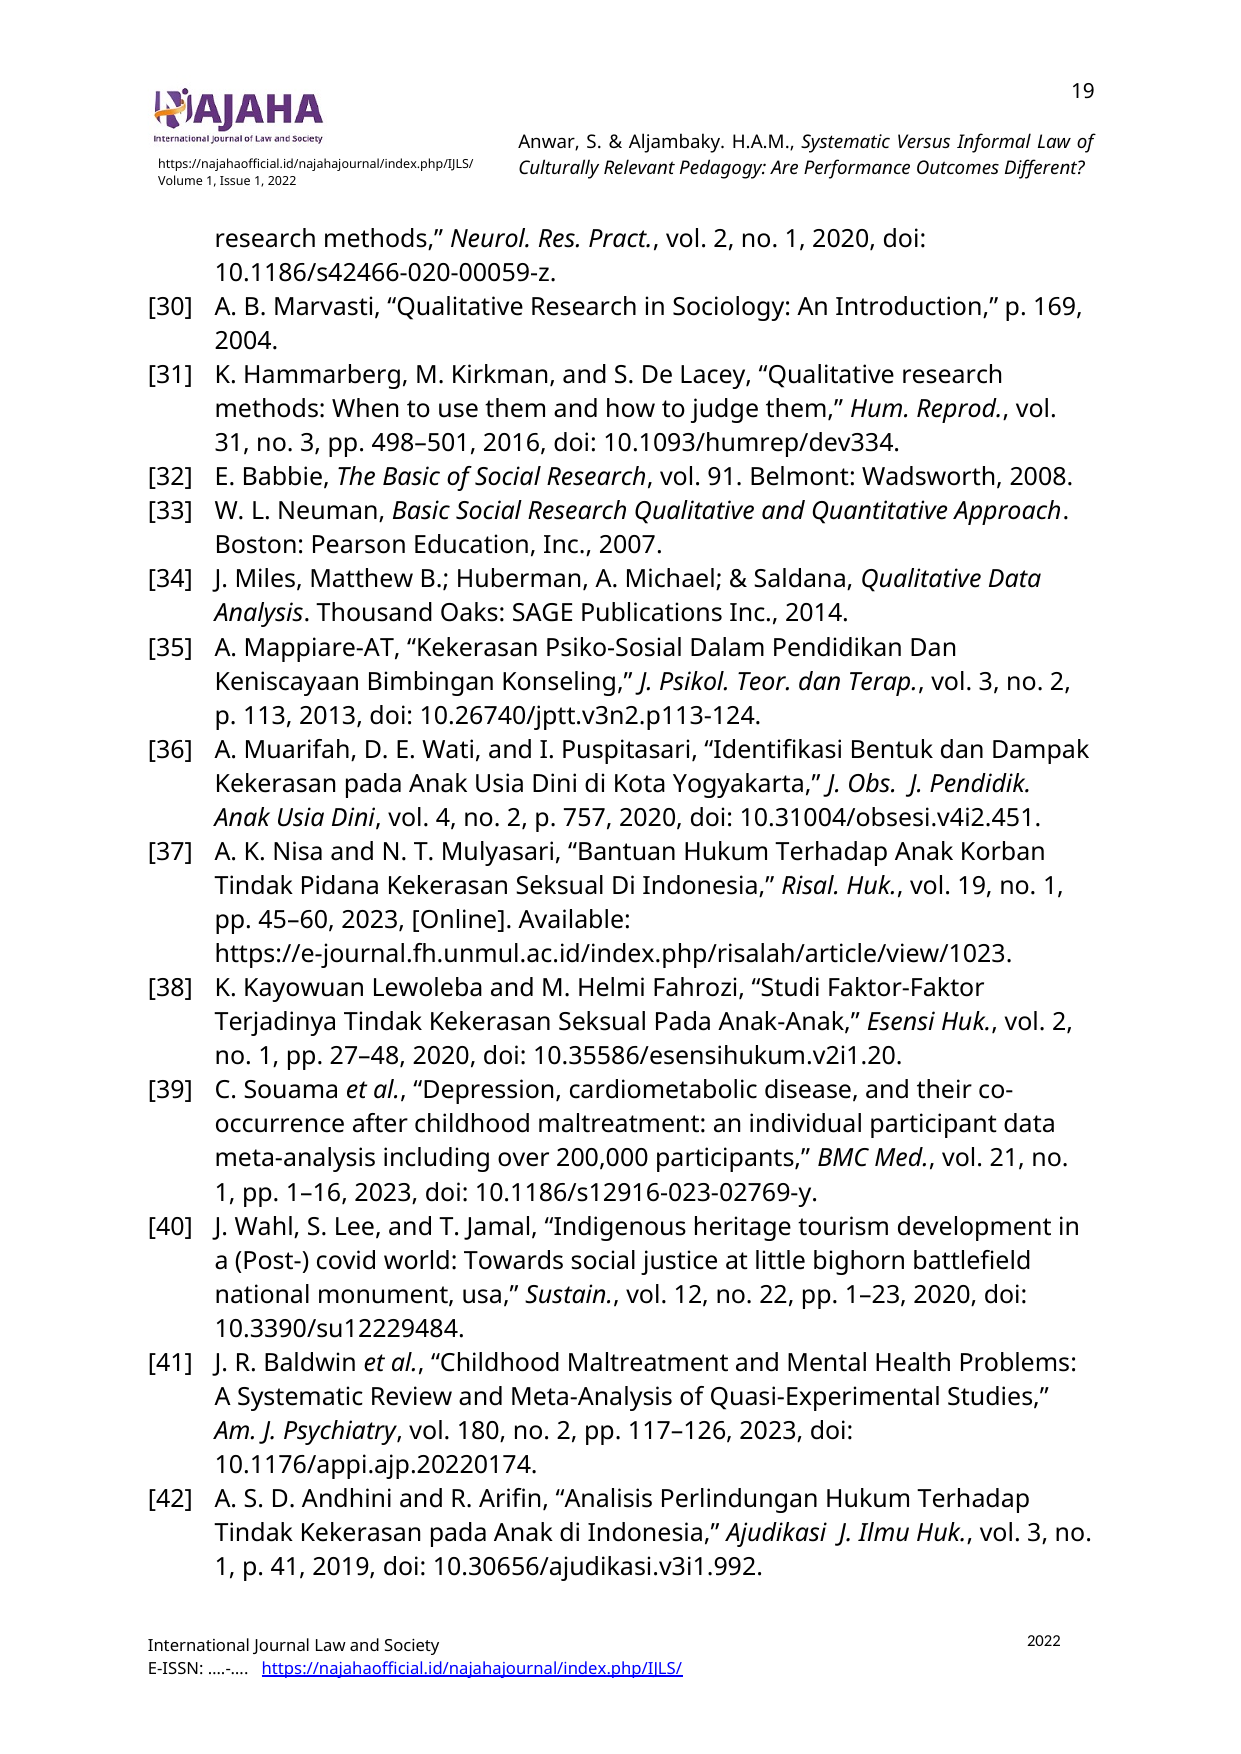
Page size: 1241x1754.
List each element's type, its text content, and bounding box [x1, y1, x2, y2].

text [36] A. Muarifah, D. E. Wati, and I. Puspitasari, “Identifikasi Bentuk dan Dampak Kekerasan pada Anak Usia Dini di Kota Yogyakarta,” J. Obs. J. Pendidik. Anak Usia Dini, vol. 4, no. 2, p. 757, 2020, doi: 10.31004/obsesi.v4i2.451. [148, 731, 1092, 833]
picture [147, 75, 328, 158]
text [38] K. Kayowuan Lewoleba and M. Helmi Fahrozi, “Studi Faktor-Faktor Terjadinya Tindak Kekerasan Seksual Pada Anak-Anak,” Esensi Huk., vol. 2, no. 1, pp. 27–48, 2020, doi: 10.35586/esensihukum.v2i1.20. [148, 970, 1092, 1072]
text [33] W. L. Neuman, Basic Social Research Qualitative and Quantitative Approach. Boston: Pearson Education, Inc., 2007. [148, 493, 1092, 561]
text [41] J. R. Baldwin et al., “Childhood Maltreatment and Mental Health Problems: A Systematic Review and Meta-Analysis of Quasi-Experimental Studies,” Am. J. Psychiatry, vol. 180, no. 2, pp. 117–126, 2023, doi: 10.1176/appi.ajp.20220174. [148, 1344, 1092, 1481]
text [37] A. K. Nisa and N. T. Mulyasari, “Bantuan Hukum Terhadap Anak Korban Tindak Pidana Kekerasan Seksual Di Indonesia,” Risal. Huk., vol. 19, no. 1, pp. 45–60, 2023, [Online]. Available: https://e-journal.fh.unmul.ac.id/index.php/risalah/article/view/1023. [148, 833, 1092, 970]
text [42] A. S. D. Andhini and R. Arifin, “Analisis Perlindungan Hukum Terhadap Tindak Kekerasan pada Anak di Indonesia,” Ajudikasi J. Ilmu Huk., vol. 3, no. 1, p. 41, 2019, doi: 10.30656/ajudikasi.v3i1.992. [148, 1481, 1092, 1583]
text [34] J. Miles, Matthew B.; Huberman, A. Michael; & Saldana, Qualitative Data Analysis. Thousand Oaks: SAGE Publications Inc., 2014. [148, 561, 1092, 629]
text [32] E. Babbie, The Basic of Social Research, vol. 91. Belmont: Wadsworth, 2008. [148, 459, 1092, 493]
text [31] K. Hammarberg, M. Kirkman, and S. De Lacey, “Qualitative research methods: When to use them and how to judge them,” Hum. Reprod., vol. 31, no. 3, pp. 498–501, 2016, doi: 10.1093/humrep/dev334. [148, 357, 1092, 459]
text [39] C. Souama et al., “Depression, cardiometabolic disease, and their co-occurrence after childhood maltreatment: an individual participant data meta-analysis including over 200,000 participants,” BMC Med., vol. 21, no. 1, pp. 1–16, 2023, doi: 10.1186/s12916-023-02769-y. [148, 1072, 1092, 1208]
text [35] A. Mappiare-AT, “Kekerasan Psiko-Sosial Dalam Pendidikan Dan Keniscayaan Bimbingan Konseling,” J. Psikol. Teor. dan Terap., vol. 3, no. 2, p. 113, 2013, doi: 10.26740/jptt.v3n2.p113-124. [148, 629, 1092, 731]
text [40] J. Wahl, S. Lee, and T. Jamal, “Indigenous heritage tourism development in a (Post-) covid world: Towards social justice at little bighorn battlefield national monument, usa,” Sustain., vol. 12, no. 22, pp. 1–23, 2020, doi: 10.3390/su12229484. [148, 1208, 1092, 1344]
text [30] A. B. Marvasti, “Qualitative Research in Sociology: An Introduction,” p. 169, 2004. [148, 288, 1092, 357]
